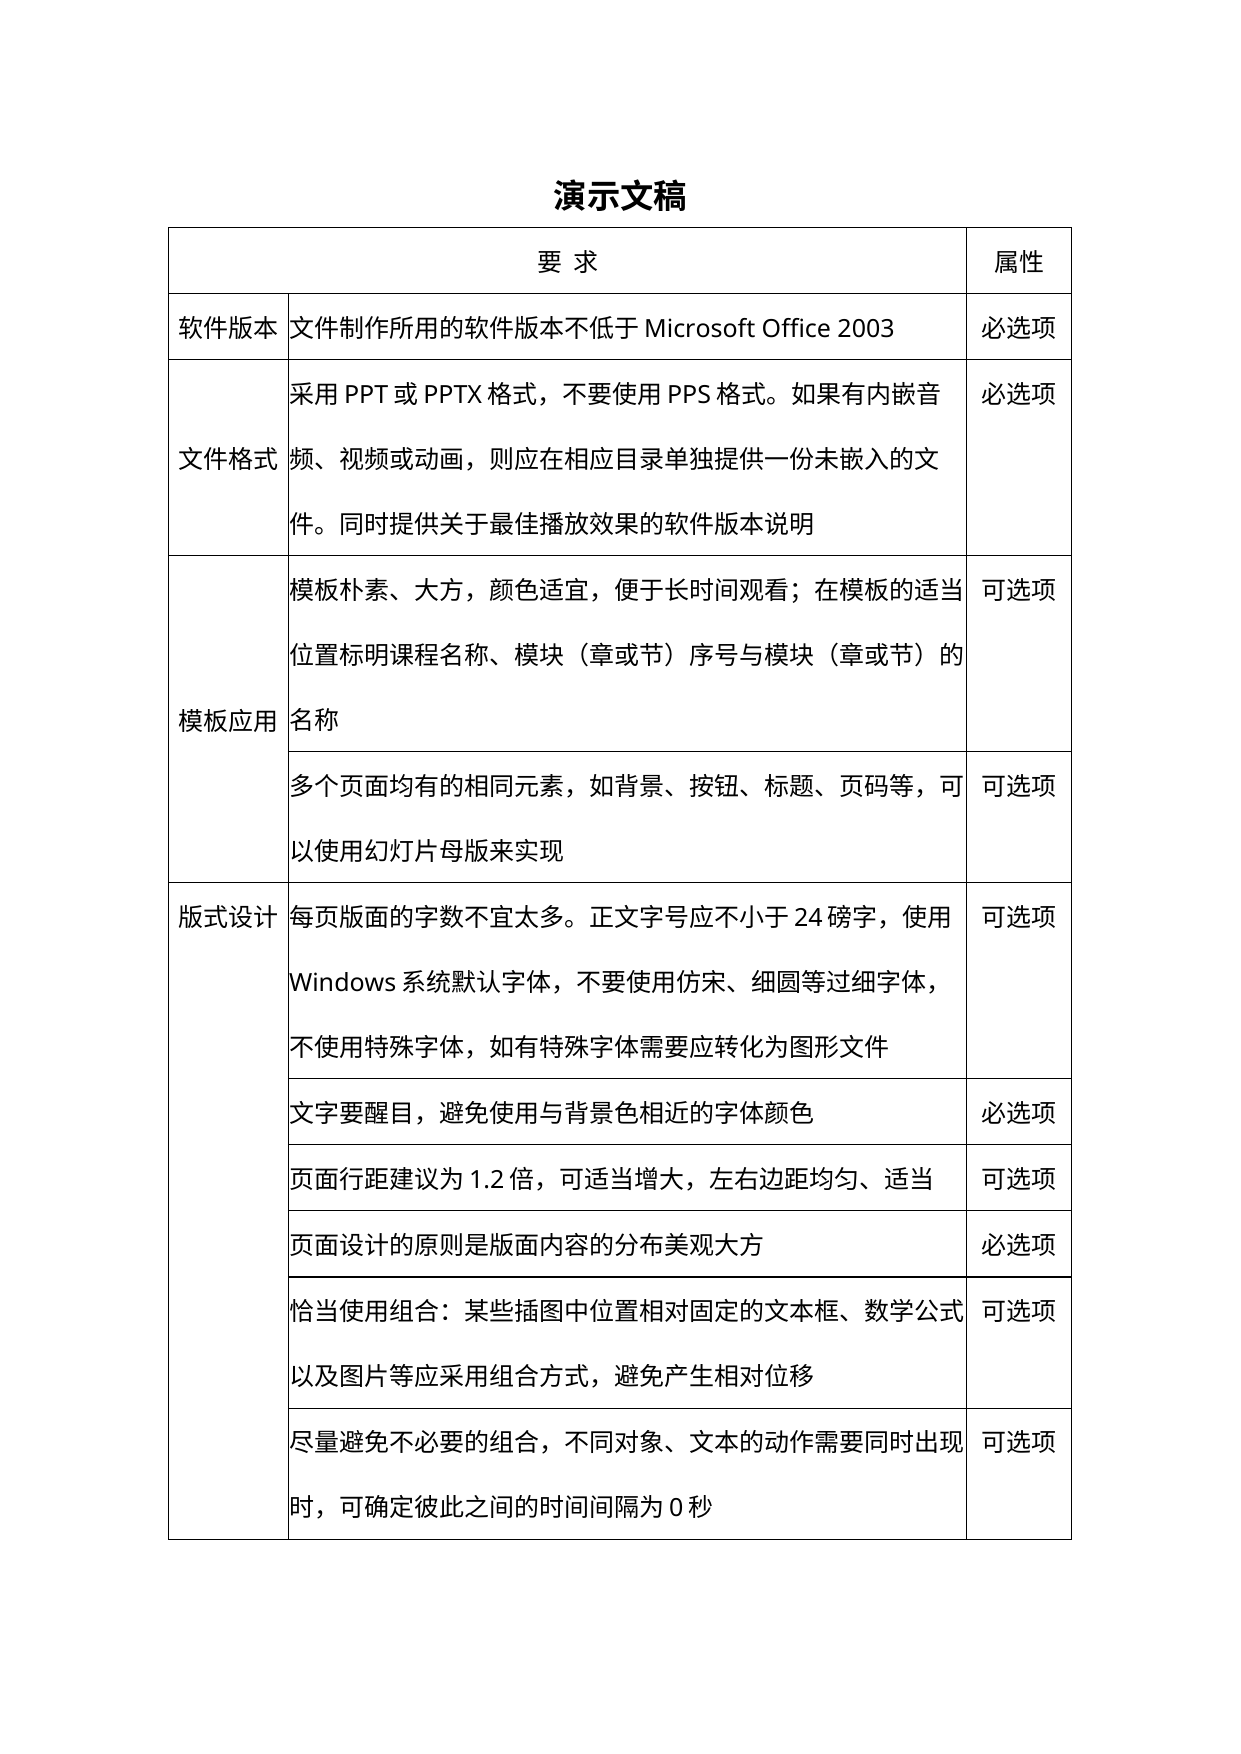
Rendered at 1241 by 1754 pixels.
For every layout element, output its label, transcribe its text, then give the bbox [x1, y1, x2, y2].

table_cell 可选项 [967, 1145, 1071, 1210]
table_cell 可选项 [967, 1278, 1071, 1407]
table_cell 可选项 [967, 1409, 1071, 1538]
table_cell 页面行距建议为1.2倍，可适当增大，左右边距均匀、适当 [289, 1145, 966, 1210]
table_cell 必选项 [967, 1079, 1071, 1144]
table_cell 文件制作所用的软件版本不低于Microsoft Office 2003 [289, 294, 966, 359]
table_cell 必选项 [967, 294, 1071, 359]
table_cell 必选项 [967, 1211, 1071, 1276]
table_cell 可选项 [967, 556, 1071, 751]
table_cell 恰当使用组合：某些插图中位置相对固定的文本框、数学公式以及图片等应采用组合方式，避免产生相对位移 [289, 1278, 966, 1407]
table_cell 模板朴素、大方，颜色适宜，便于长时间观看；在模板的适当位置标明课程名称、模块（章或节）序号与模块（章或节）的名称 [289, 556, 966, 751]
table_cell 多个页面均有的相同元素，如背景、按钮、标题、页码等，可以使用幻灯片母版来实现 [289, 752, 966, 882]
table_cell 文件格式 [169, 360, 288, 555]
table_header 属性 [967, 228, 1071, 293]
table_cell 模板应用 [169, 556, 288, 882]
table_header 要 求 [169, 228, 966, 293]
table_cell 尽量避免不必要的组合，不同对象、文本的动作需要同时出现时，可确定彼此之间的时间间隔为0秒 [289, 1409, 966, 1538]
table_cell 采用PPT或PPTX格式，不要使用PPS格式。如果有内嵌音频、视频或动画，则应在相应目录单独提供一份未嵌入的文件。同时提供关于最佳播放效果的软件版本说明 [289, 360, 966, 555]
table_cell 版式设计 [169, 883, 288, 1538]
table_cell 页面设计的原则是版面内容的分布美观大方 [289, 1211, 966, 1276]
table_cell 文字要醒目，避免使用与背景色相近的字体颜色 [289, 1079, 966, 1144]
table_cell 可选项 [967, 883, 1071, 1078]
table_cell 可选项 [967, 752, 1071, 882]
text 演示文稿 [187, 162, 1053, 227]
table_cell 软件版本 [169, 294, 288, 359]
table_cell 每页版面的字数不宜太多。正文字号应不小于24磅字，使用Windows系统默认字体，不要使用仿宋、细圆等过细字体，不使用特殊字体，如有特殊字体需要应转化为图形文件 [289, 883, 966, 1078]
table_cell 必选项 [967, 360, 1071, 555]
